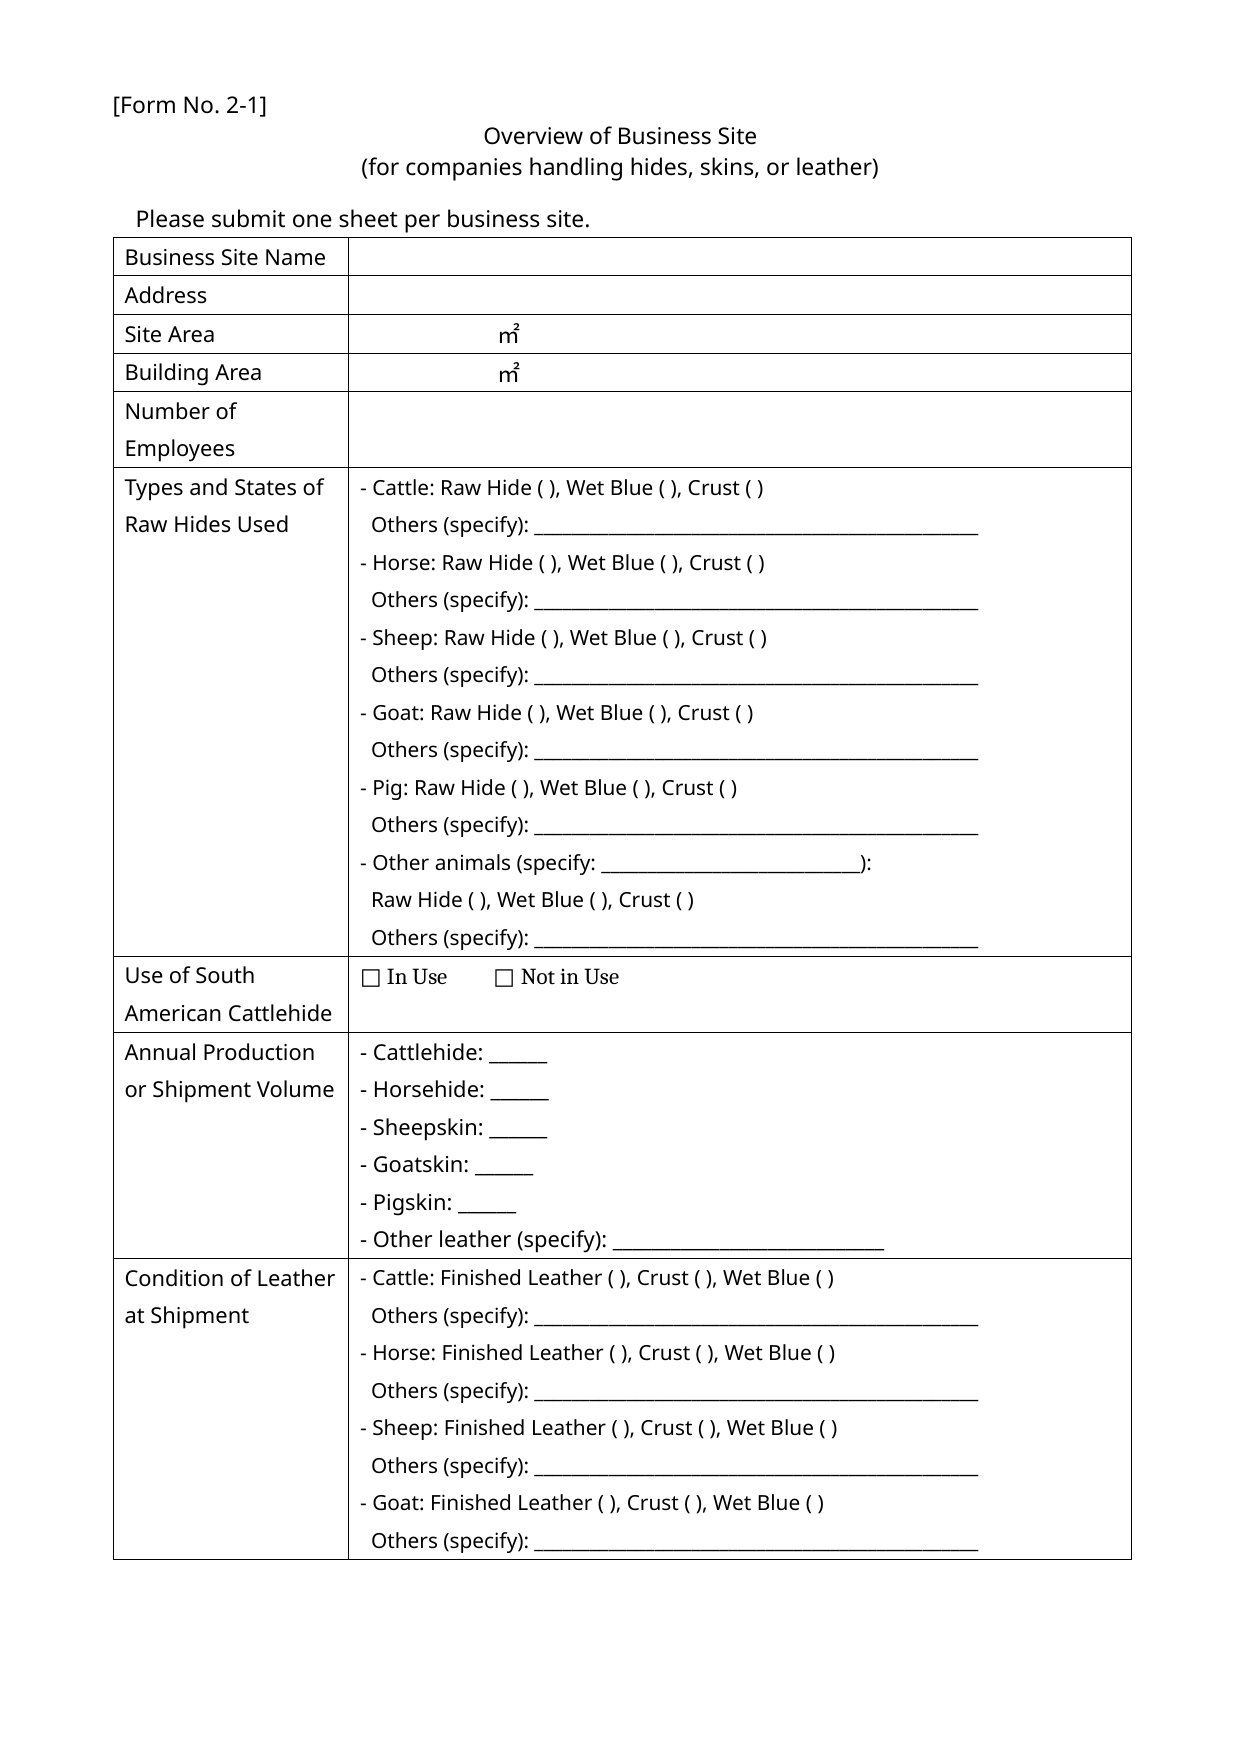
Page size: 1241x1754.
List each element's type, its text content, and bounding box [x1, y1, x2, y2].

table_cell Site Area [114, 315, 348, 352]
table_cell Annual Production or Shipment Volume [114, 1033, 348, 1258]
table_cell Number of Employees [114, 392, 348, 467]
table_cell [114, 1259, 348, 1559]
table_cell Building Area [114, 354, 348, 391]
table_cell ㎡ [349, 354, 1131, 391]
table_cell - Cattlehide: ______ - Horsehide: ______ - Sheepskin: ______ - Goatskin: ______ - Pigskin: ______ - Other leather (specify): ____________________________ [349, 1033, 1131, 1258]
table_header [349, 238, 1131, 275]
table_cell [349, 1259, 1131, 1559]
table_header Business Site Name [114, 238, 348, 275]
table_cell □ In Use □ Not in Use [349, 957, 1131, 1032]
table_cell [349, 392, 1131, 467]
table_cell Types and States of Raw Hides Used [114, 468, 348, 956]
table_cell Address [114, 276, 348, 314]
text Please submit one sheet per business site. [112, 199, 1128, 237]
table_cell ㎡ [349, 315, 1131, 352]
table_cell - Cattle: Raw Hide ( ), Wet Blue ( ), Crust ( ) Others (specify): ________________________________________________ - Horse: Raw Hide ( ), Wet Blue ( ), Crust ( ) Others (specify): ________________________________________________ - Sheep: Raw Hide ( ), Wet Blue ( ), Crust ( ) Others (specify): ________________________________________________ - Goat: Raw Hide ( ), Wet Blue ( ), Crust ( ) Others (specify): ________________________________________________ - Pig: Raw Hide ( ), Wet Blue ( ), Crust ( ) Others (specify): ________________________________________________ - Other animals (specify: ____________________________): Raw Hide ( ), Wet Blue ( ), Crust ( ) Others (specify): ________________________________________________ [349, 468, 1131, 956]
table_cell [349, 276, 1131, 314]
table_cell Use of South American Cattlehide [114, 957, 348, 1032]
